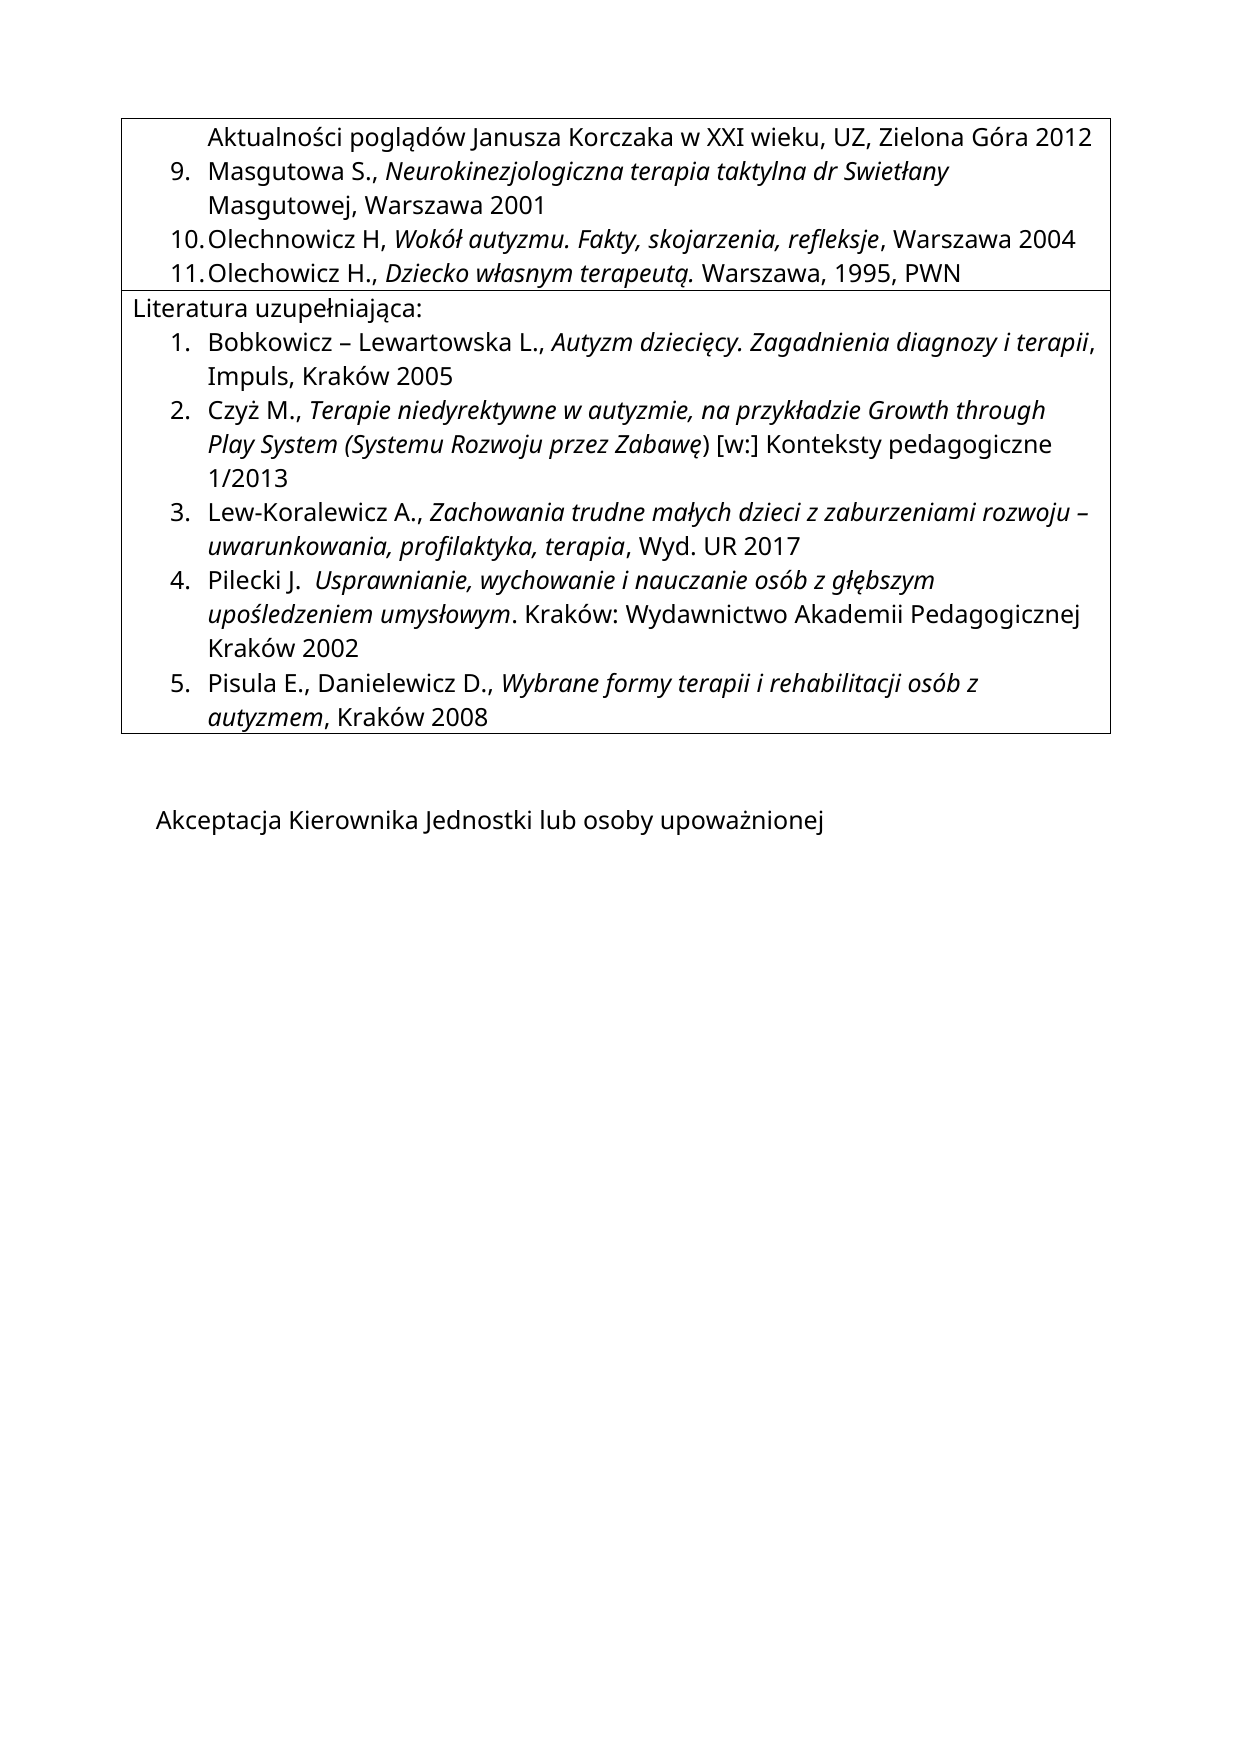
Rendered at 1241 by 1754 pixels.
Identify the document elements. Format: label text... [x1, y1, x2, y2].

text Akceptacja Kierownika Jednostki lub osoby upoważnionej [156, 802, 1122, 837]
table_cell Literatura uzupełniająca: Bobkowicz – Lewartowska L., Autyzm dziecięcy. Zagadnienia diagnozy i terapii, Impuls, Kraków 2005 Czyż M., Terapie niedyrektywne w autyzmie, na przykładzie Growth through Play System (Systemu Rozwoju przez Zabawę) [w:] Konteksty pedagogiczne 1/2013 Lew-Koralewicz A., Zachowania trudne małych dzieci z zaburzeniami rozwoju – uwarunkowania, profilaktyka, terapia, Wyd. UR 2017 Pilecki J. Usprawnianie, wychowanie i nauczanie osób z głębszym upośledzeniem umysłowym. Kraków: Wydawnictwo Akademii Pedagogicznej Kraków 2002 Pisula E., Danielewicz D., Wybrane formy terapii i rehabilitacji osób z autyzmem, Kraków 2008 [122, 291, 1110, 733]
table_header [122, 119, 1110, 289]
